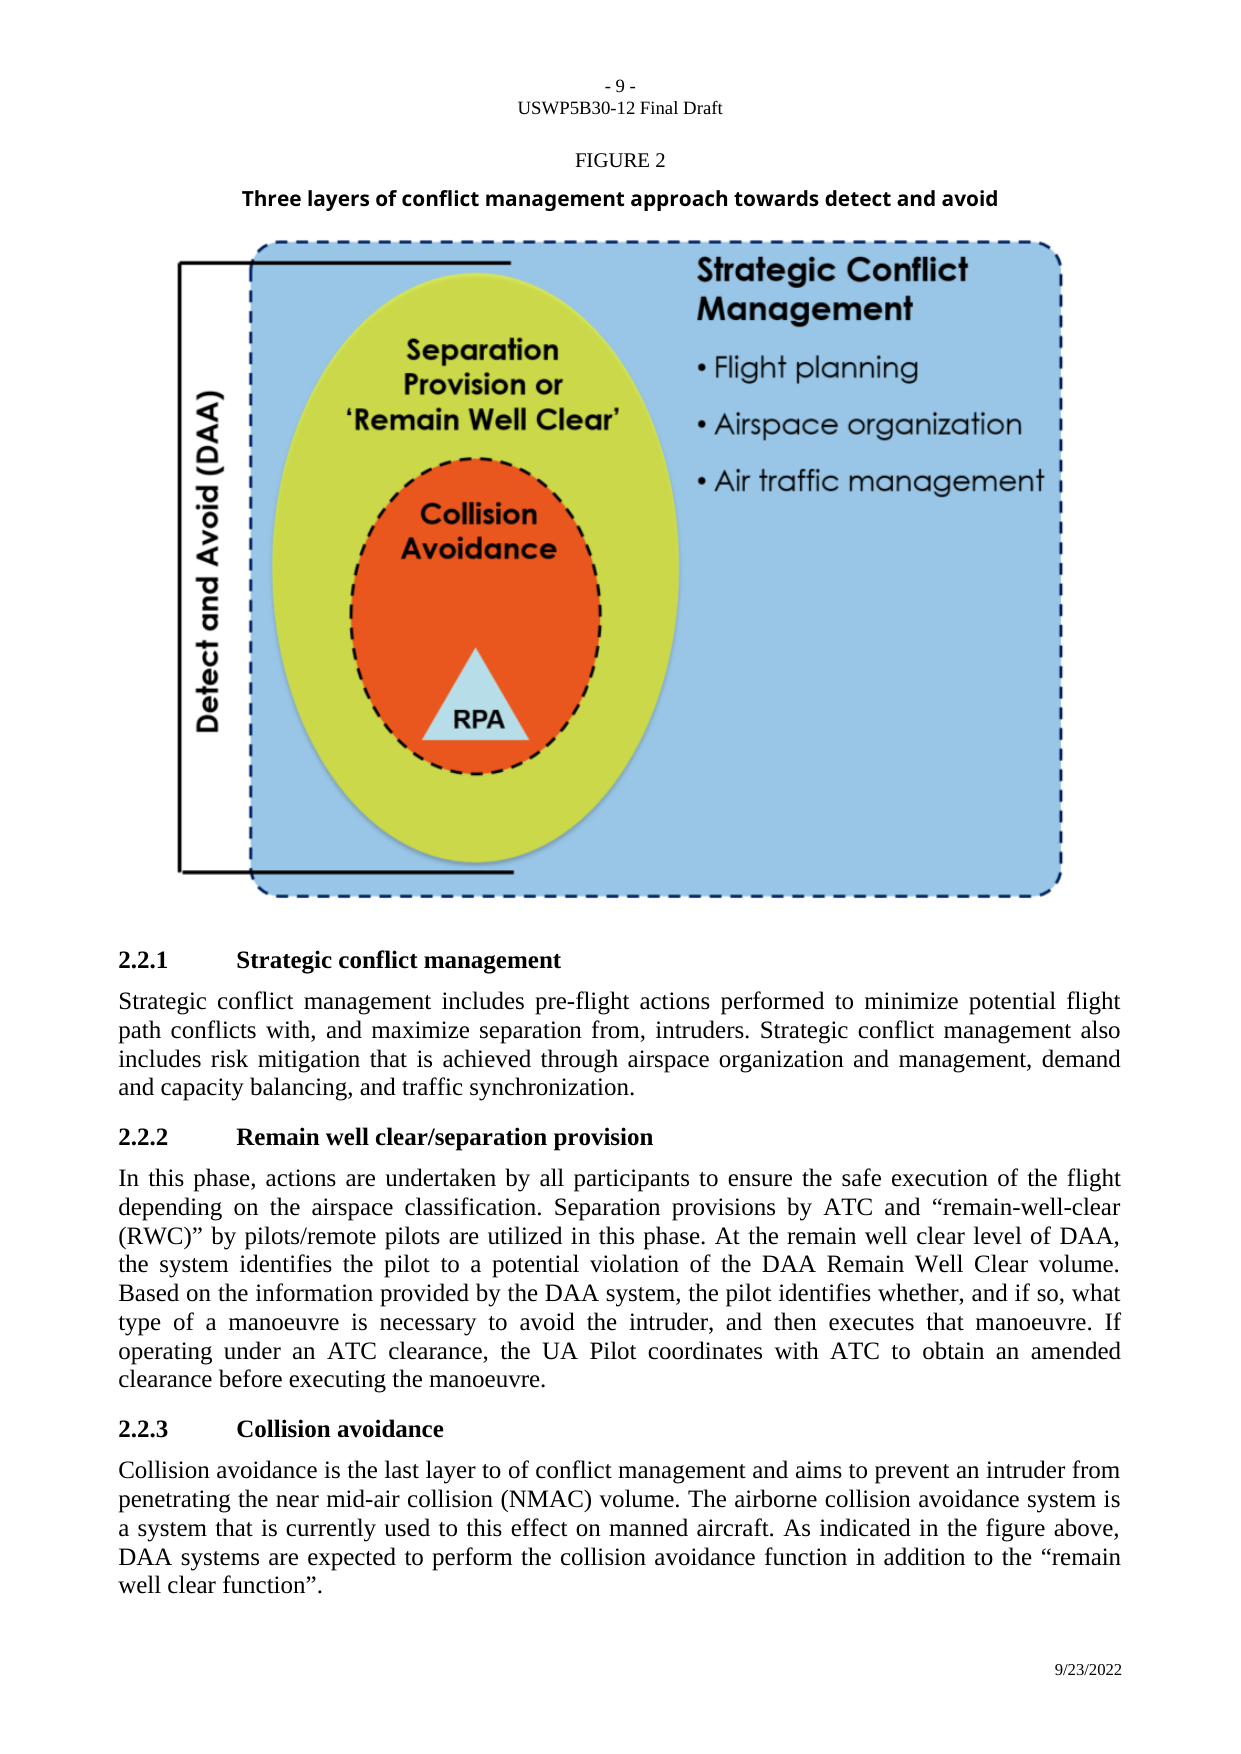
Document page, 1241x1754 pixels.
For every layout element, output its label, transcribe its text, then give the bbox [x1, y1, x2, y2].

subtitle 2.2.3 Collision avoidance [118, 1414, 1122, 1443]
subtitle 2.2.2 Remain well clear/separation provision [118, 1122, 1122, 1151]
text In this phase, actions are undertaken by all participants to ensure the safe execution of the flight depending on the airspace classification. Separation provisions by ATC and “remain-well-clear (RWC)” by pilots/remote pilots are utilized in this phase. At the remain well clear level of DAA, the system identifies the pilot to a potential violation of the DAA Remain Well Clear volume. Based on the information provided by the DAA system, the pilot identifies whether, and if so, what type of a manoeuvre is necessary to avoid the intruder, and then executes that manoeuvre. If operating under an ATC clearance, the UA Pilot coordinates with ATC to obtain an amended clearance before executing the manoeuvre. [118, 1163, 1122, 1393]
text Figure 2 [118, 148, 1122, 172]
subtitle 2.2.1 Strategic conflict management [118, 945, 1122, 974]
text Strategic conflict management includes pre-flight actions performed to minimize potential flight path conflicts with, and maximize separation from, intruders. Strategic conflict management also includes risk mitigation that is achieved through airspace organization and management, demand and capacity balancing, and traffic synchronization. [118, 986, 1122, 1101]
text Collision avoidance is the last layer to of conflict management and aims to prevent an intruder from penetrating the near mid-air collision (NMAC) volume. The airborne collision avoidance system is a system that is currently used to this effect on manned aircraft. As indicated in the figure above, DAA systems are expected to perform the collision avoidance function in addition to the “remain well clear function”. [118, 1455, 1122, 1599]
title Three layers of conflict management approach towards detect and avoid [118, 184, 1122, 213]
picture [118, 225, 1123, 920]
